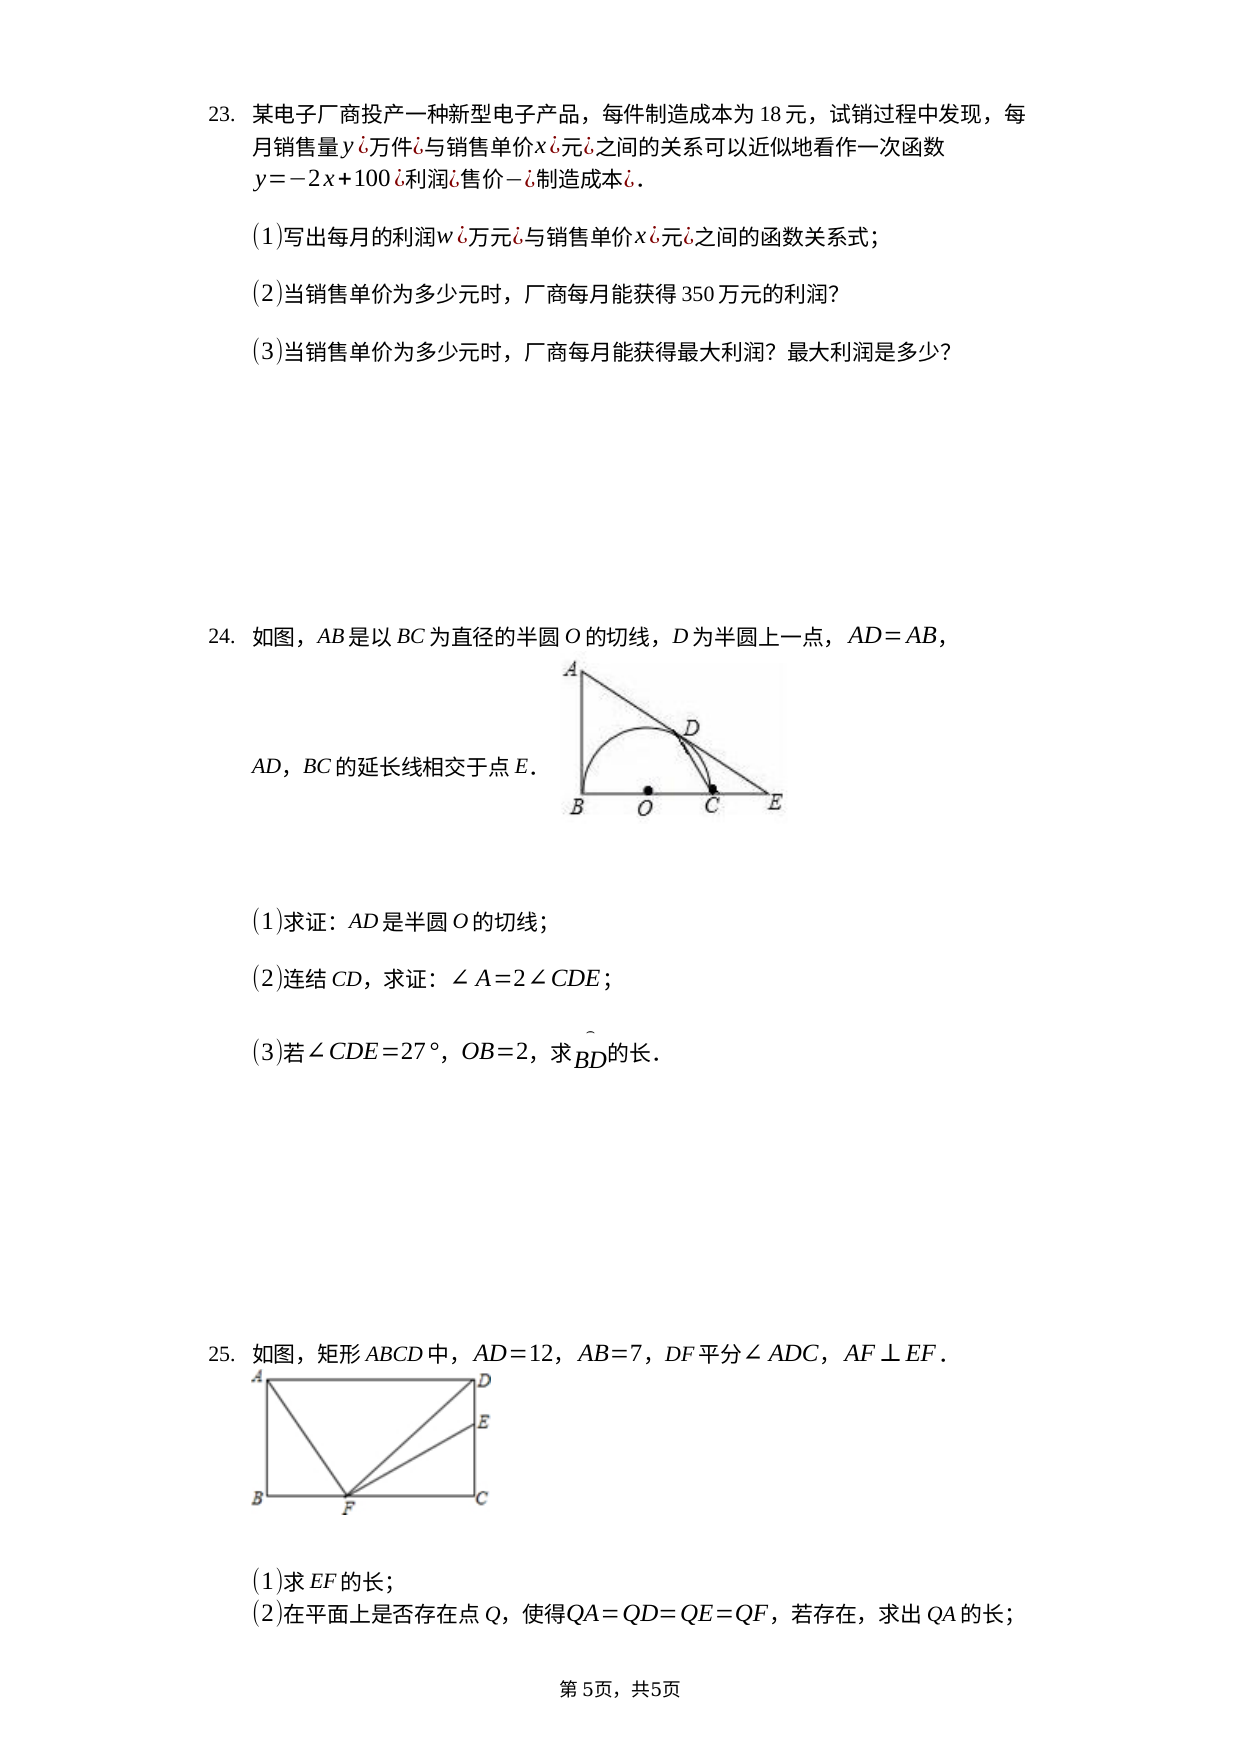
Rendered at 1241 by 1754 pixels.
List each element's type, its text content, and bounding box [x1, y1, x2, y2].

text 当销售单价为多少元时，厂商每月能获得350万元的利润？ [252, 277, 1032, 309]
list 某电子厂商投产一种新型电子产品，每件制造成本为18元，试销过程中发现，每月销售量万件与销售单价元之间的关系可以近似地看作一次函数利润售价制造成本． [208, 97, 1032, 194]
text 当销售单价为多少元时，厂商每月能获得最大利润？最大利润是多少？ [252, 334, 1032, 594]
text 求证：AD是半圆O的切线； [252, 904, 1032, 937]
picture [251, 1369, 491, 1515]
text 连结CD，求证：； [252, 962, 1032, 994]
text 写出每月的利润万元与销售单价元之间的函数关系式； [252, 219, 1032, 252]
text 若，，求的长． [252, 1019, 1032, 1312]
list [208, 1337, 1032, 1629]
list 如图，AB是以BC为直径的半圆O的切线，D为半圆上一点，，AD，BC的延长线相交于点E． [208, 619, 1032, 879]
picture [549, 651, 797, 824]
